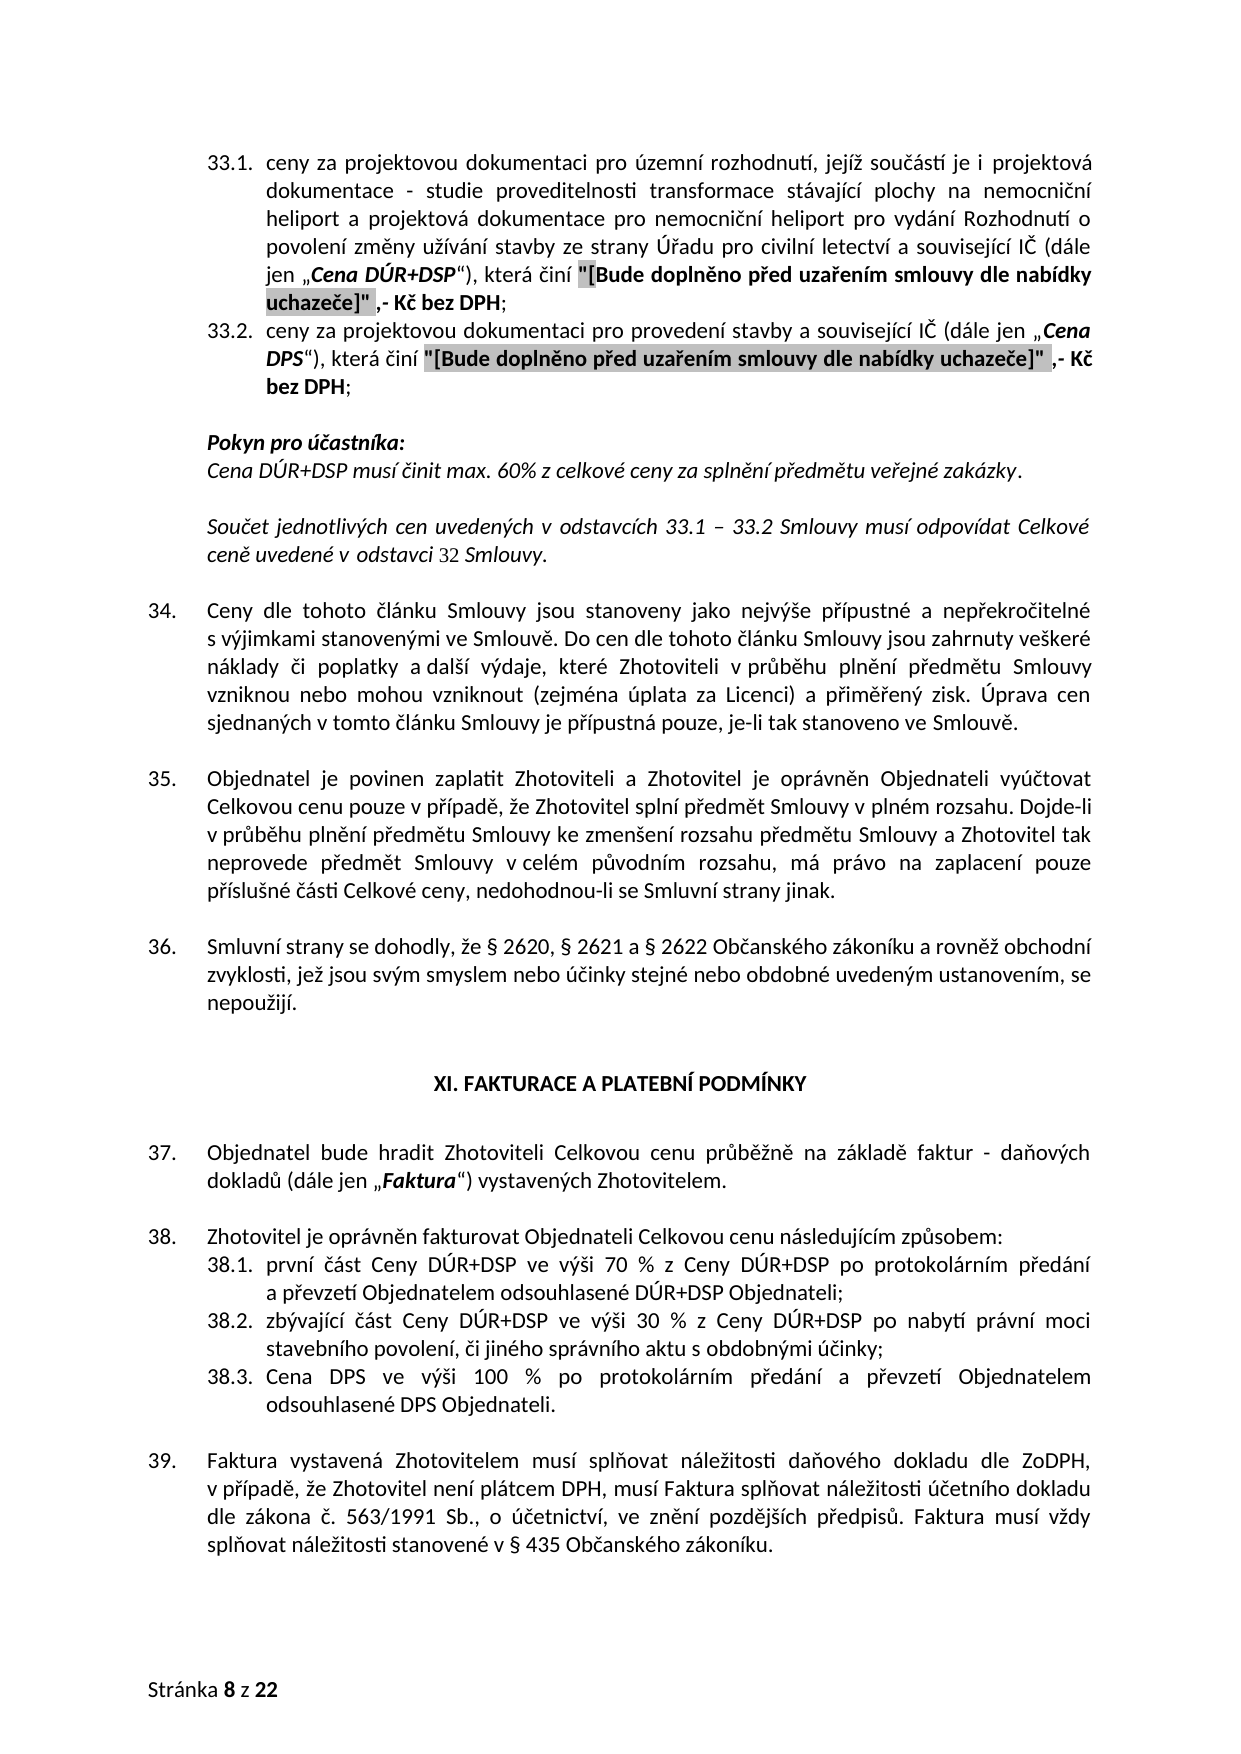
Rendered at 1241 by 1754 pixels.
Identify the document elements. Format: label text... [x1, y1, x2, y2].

list Cena DPS ve výši 100 % po protokolárním předání a převzetí Objednatelem odsouhlasené DPS Objednateli. [207, 1362, 1092, 1418]
list ceny za projektovou dokumentaci pro územní rozhodnutí, jejíž součástí je i projektová dokumentace - studie proveditelnosti transformace stávající plochy na nemocniční heliport a projektová dokumentace pro nemocniční heliport pro vydání Rozhodnutí o povolení změny užívání stavby ze strany Úřadu pro civilní letectví a související IČ (dále jen „Cena DÚR+DSP“), která činí ,- Kč bez DPH; [207, 148, 1092, 316]
text Součet jednotlivých cen uvedených v odstavcích 33.1 – 33.2 Smlouvy musí odpovídat Celkové ceně uvedené v odstavci 32 Smlouvy. [207, 512, 1092, 568]
list ceny za projektovou dokumentaci pro provedení stavby a související IČ (dále jen „Cena DPS“), která činí ,- Kč bez DPH; [207, 316, 1092, 400]
list Objednatel bude hradit Zhotoviteli Celkovou cenu průběžně na základě faktur - daňových dokladů (dále jen „Faktura“) vystavených Zhotovitelem. [148, 1138, 1092, 1194]
list zbývající část Ceny DÚR+DSP ve výši 30 % z Ceny DÚR+DSP po nabytí právní moci stavebního povolení, či jiného správního aktu s obdobnými účinky; [207, 1306, 1092, 1362]
list Objednatel je povinen zaplatit Zhotoviteli a Zhotovitel je oprávněn Objednateli vyúčtovat Celkovou cenu pouze v případě, že Zhotovitel splní předmět Smlouvy v plném rozsahu. Dojde-li v průběhu plnění předmětu Smlouvy ke zmenšení rozsahu předmětu Smlouvy a Zhotovitel tak neprovede předmět Smlouvy v celém původním rozsahu, má právo na zaplacení pouze příslušné části Celkové ceny, nedohodnou-li se Smluvní strany jinak. [148, 764, 1092, 904]
list Zhotovitel je oprávněn fakturovat Objednateli Celkovou cenu následujícím způsobem: [148, 1222, 1092, 1250]
list první část Ceny DÚR+DSP ve výši 70 % z Ceny DÚR+DSP po protokolárním předání a převzetí Objednatelem odsouhlasené DÚR+DSP Objednateli; [207, 1250, 1092, 1306]
list Smluvní strany se dohodly, že § 2620, § 2621 a § 2622 Občanského zákoníku a rovněž obchodní zvyklosti, jež jsou svým smyslem nebo účinky stejné nebo obdobné uvedeným ustanovením, se nepoužijí. [148, 932, 1092, 1016]
text Pokyn pro účastníka: [207, 428, 1092, 456]
text Cena DÚR+DSP musí činit max. 60% z celkové ceny za splnění předmětu veřejné zakázky. [207, 456, 1092, 484]
list Ceny dle tohoto článku Smlouvy jsou stanoveny jako nejvýše přípustné a nepřekročitelné s výjimkami stanovenými ve Smlouvě. Do cen dle tohoto článku Smlouvy jsou zahrnuty veškeré náklady či poplatky a další výdaje, které Zhotoviteli v průběhu plnění předmětu Smlouvy vzniknou nebo mohou vzniknout (zejména úplata za Licenci) a přiměřený zisk. Úprava cen sjednaných v tomto článku Smlouvy je přípustná pouze, je-li tak stanoveno ve Smlouvě. [148, 596, 1092, 736]
list Faktura vystavená Zhotovitelem musí splňovat náležitosti daňového dokladu dle ZoDPH, v případě, že Zhotovitel není plátcem DPH, musí Faktura splňovat náležitosti účetního dokladu dle zákona č. 563/1991 Sb., o účetnictví, ve znění pozdějších předpisů. Faktura musí vždy splňovat náležitosti stanovené v § 435 Občanského zákoníku. [148, 1446, 1092, 1558]
subtitle FAKTURACE A PLATEBNÍ PODMÍNKY [148, 1069, 1092, 1097]
